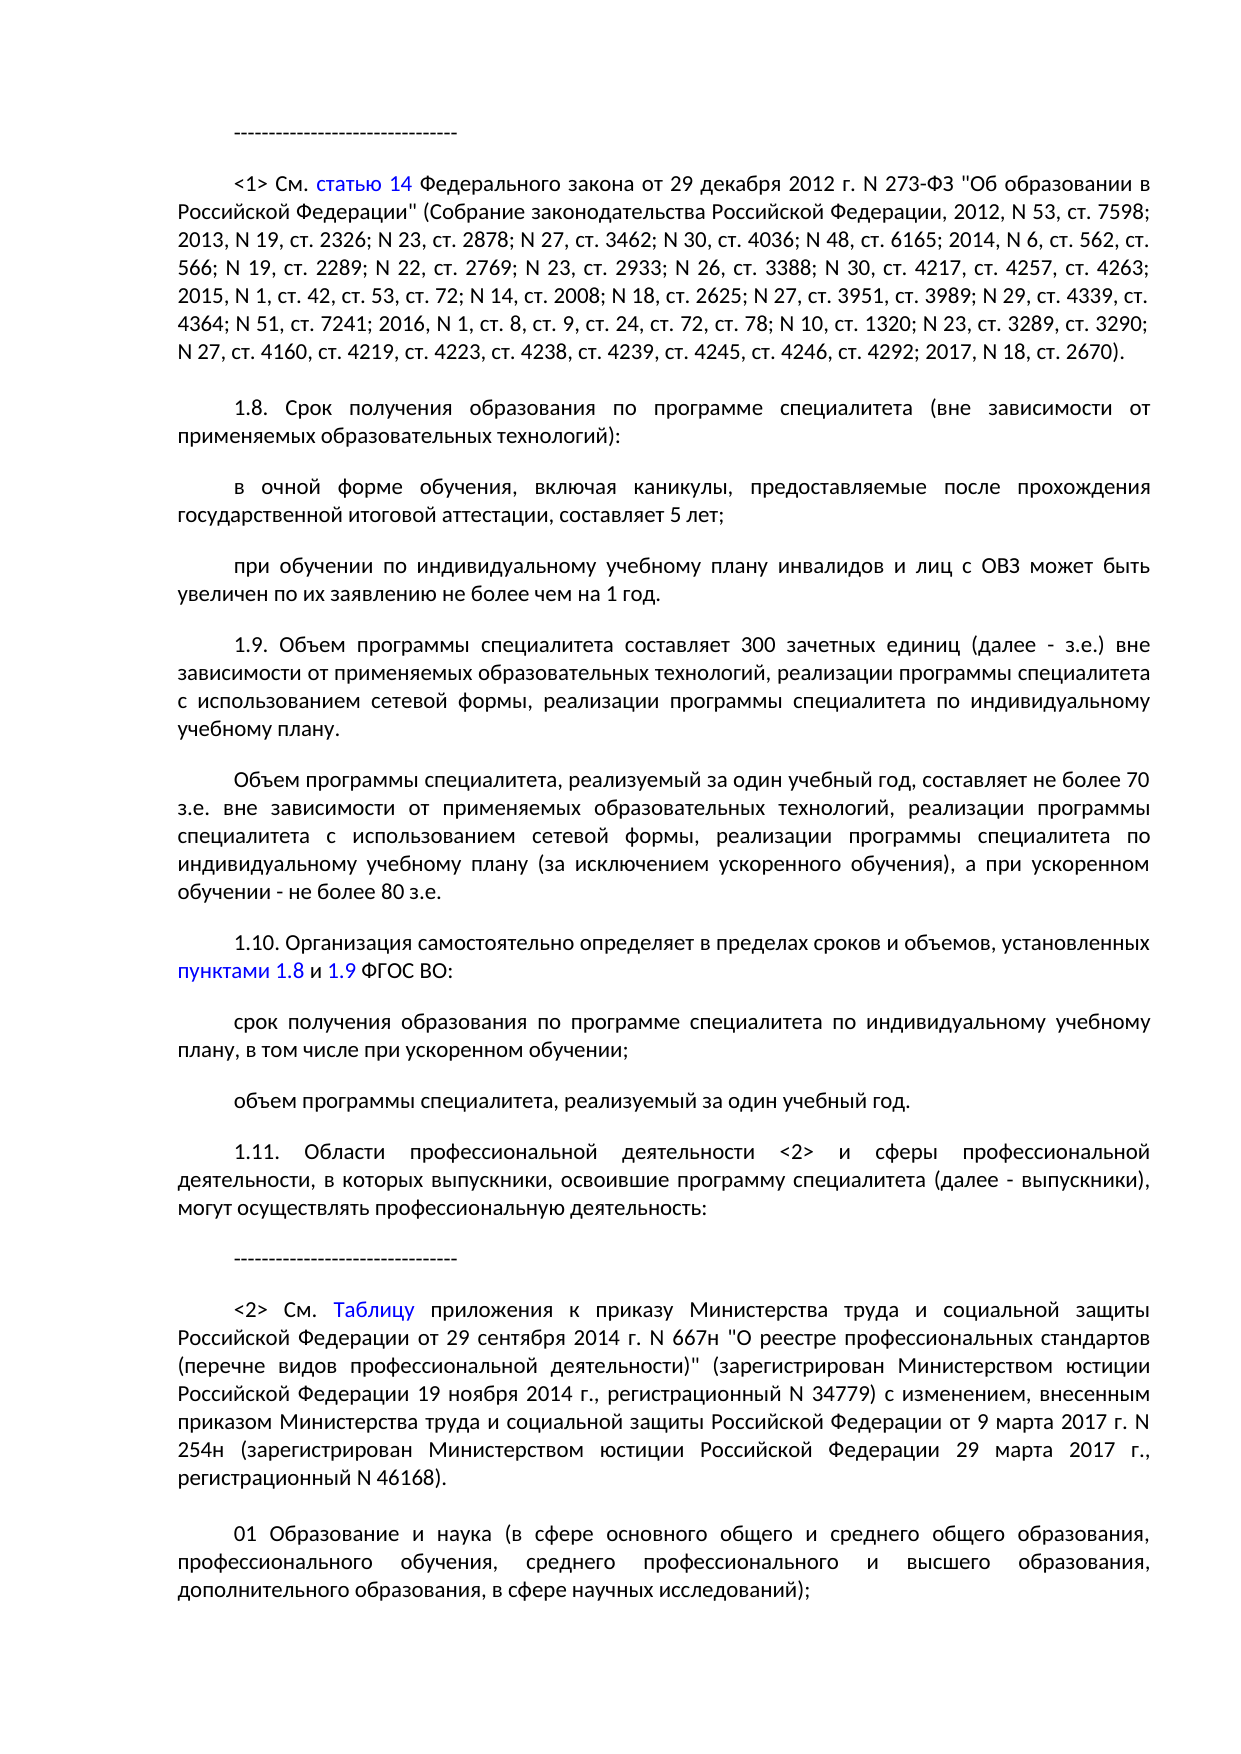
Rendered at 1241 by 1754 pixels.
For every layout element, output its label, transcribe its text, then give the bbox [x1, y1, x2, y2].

text <1> См. статью 14 Федерального закона от 29 декабря 2012 г. N 273-ФЗ "Об образовании в Российской Федерации" (Собрание законодательства Российской Федерации, 2012, N 53, ст. 7598; 2013, N 19, ст. 2326; N 23, ст. 2878; N 27, ст. 3462; N 30, ст. 4036; N 48, ст. 6165; 2014, N 6, ст. 562, ст. 566; N 19, ст. 2289; N 22, ст. 2769; N 23, ст. 2933; N 26, ст. 3388; N 30, ст. 4217, ст. 4257, ст. 4263; 2015, N 1, ст. 42, ст. 53, ст. 72; N 14, ст. 2008; N 18, ст. 2625; N 27, ст. 3951, ст. 3989; N 29, ст. 4339, ст. 4364; N 51, ст. 7241; 2016, N 1, ст. 8, ст. 9, ст. 24, ст. 72, ст. 78; N 10, ст. 1320; N 23, ст. 3289, ст. 3290; N 27, ст. 4160, ст. 4219, ст. 4223, ст. 4238, ст. 4239, ст. 4245, ст. 4246, ст. 4292; 2017, N 18, ст. 2670). [177, 169, 1152, 365]
text Объем программы специалитета, реализуемый за один учебный год, составляет не более 70 з.е. вне зависимости от применяемых образовательных технологий, реализации программы специалитета с использованием сетевой формы, реализации программы специалитета по индивидуальному учебному плану (за исключением ускоренного обучения), а при ускоренном обучении - не более 80 з.е. [177, 765, 1152, 905]
text в очной форме обучения, включая каникулы, предоставляемые после прохождения государственной итоговой аттестации, составляет 5 лет; [177, 472, 1152, 528]
text объем программы специалитета, реализуемый за один учебный год. [177, 1086, 1152, 1114]
text 1.11. Области профессиональной деятельности <2> и сферы профессиональной деятельности, в которых выпускники, освоившие программу специалитета (далее - выпускники), могут осуществлять профессиональную деятельность: [177, 1137, 1152, 1221]
text -------------------------------- [177, 1244, 1152, 1272]
text -------------------------------- [177, 118, 1152, 146]
text 1.8. Срок получения образования по программе специалитета (вне зависимости от применяемых образовательных технологий): [177, 393, 1152, 449]
text 01 Образование и наука (в сфере основного общего и среднего общего образования, профессионального обучения, среднего профессионального и высшего образования, дополнительного образования, в сфере научных исследований); [177, 1519, 1152, 1603]
text при обучении по индивидуальному учебному плану инвалидов и лиц с ОВЗ может быть увеличен по их заявлению не более чем на 1 год. [177, 551, 1152, 607]
text <2> См. Таблицу приложения к приказу Министерства труда и социальной защиты Российской Федерации от 29 сентября 2014 г. N 667н "О реестре профессиональных стандартов (перечне видов профессиональной деятельности)" (зарегистрирован Министерством юстиции Российской Федерации 19 ноября 2014 г., регистрационный N 34779) с изменением, внесенным приказом Министерства труда и социальной защиты Российской Федерации от 9 марта 2017 г. N 254н (зарегистрирован Министерством юстиции Российской Федерации 29 марта 2017 г., регистрационный N 46168). [177, 1295, 1152, 1491]
text 1.10. Организация самостоятельно определяет в пределах сроков и объемов, установленных пунктами 1.8 и 1.9 ФГОС ВО: [177, 928, 1152, 984]
text 1.9. Объем программы специалитета составляет 300 зачетных единиц (далее - з.е.) вне зависимости от применяемых образовательных технологий, реализации программы специалитета с использованием сетевой формы, реализации программы специалитета по индивидуальному учебному плану. [177, 630, 1152, 742]
text срок получения образования по программе специалитета по индивидуальному учебному плану, в том числе при ускоренном обучении; [177, 1007, 1152, 1063]
